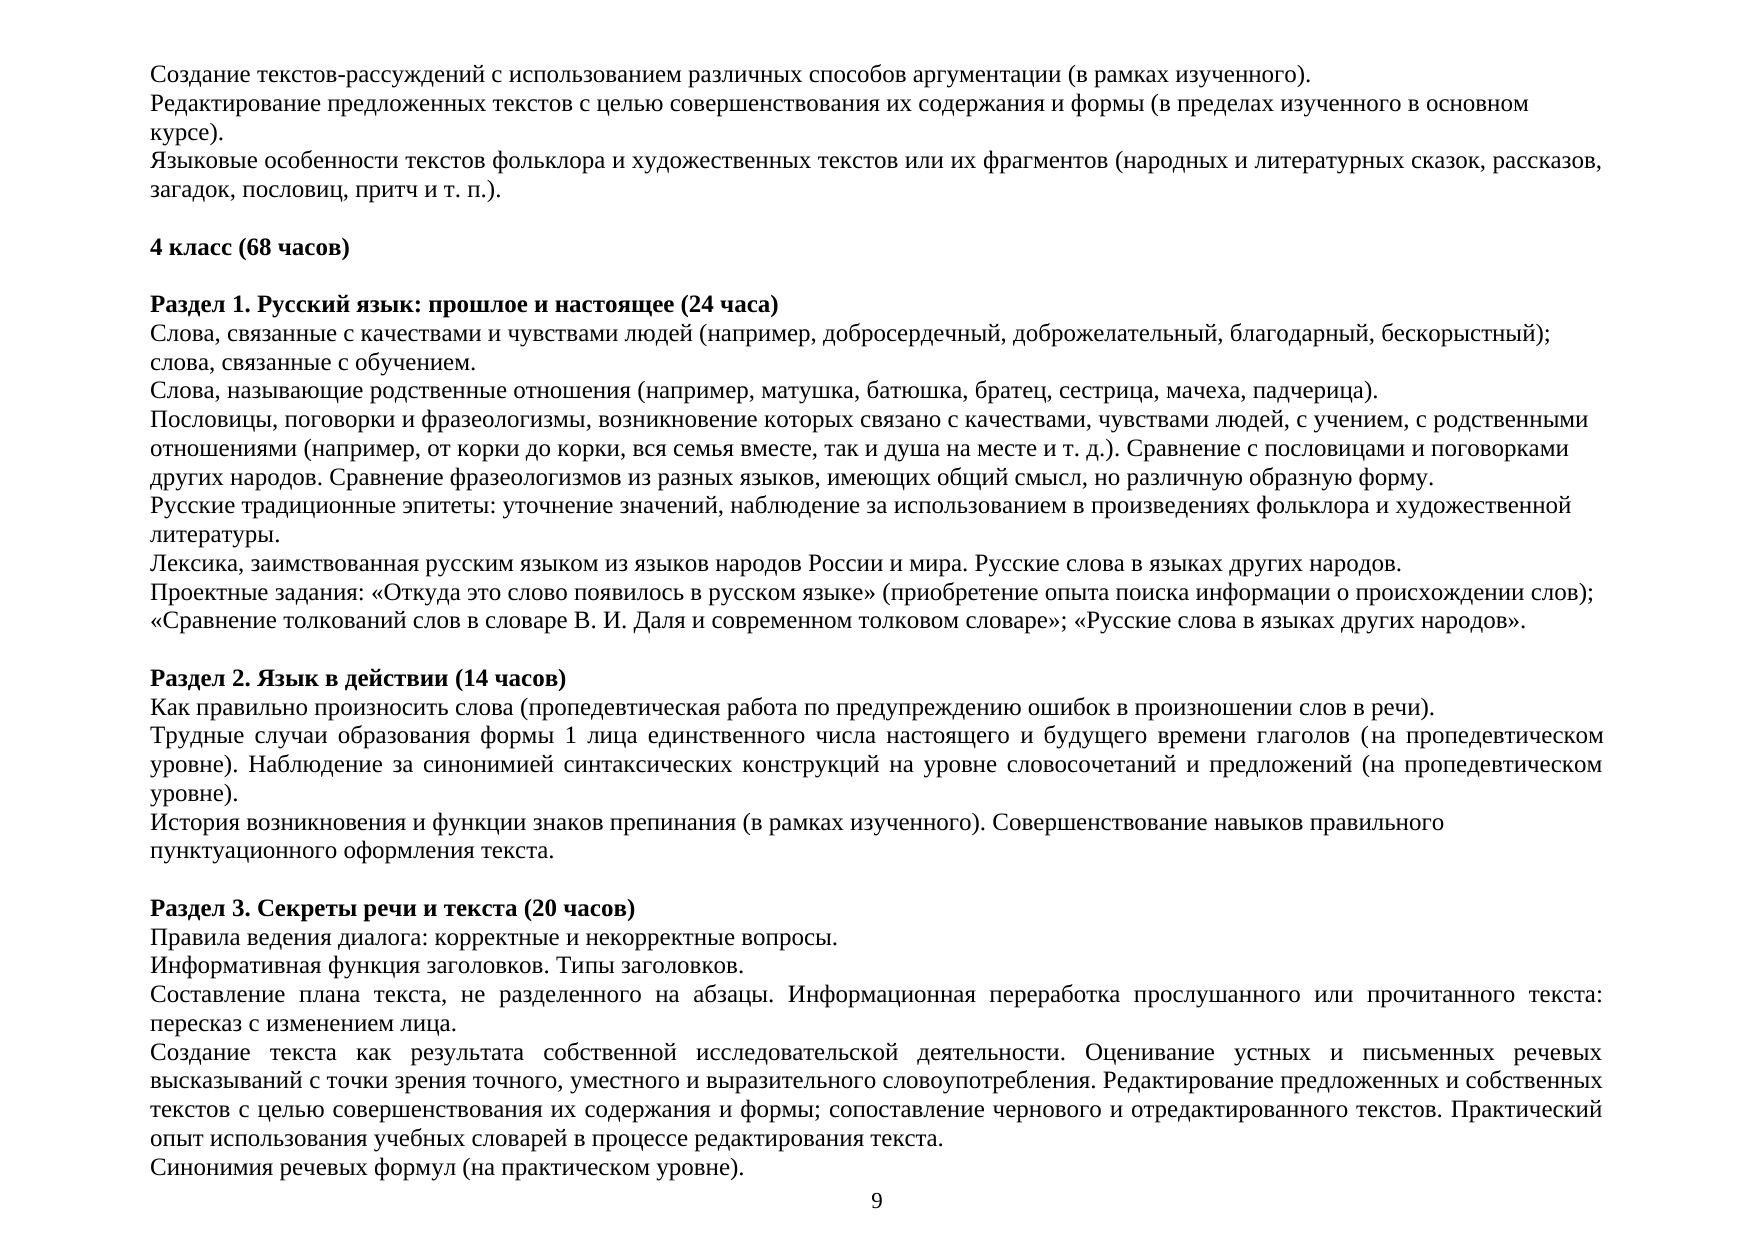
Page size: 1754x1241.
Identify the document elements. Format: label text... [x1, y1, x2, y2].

text История возникновения и функции знаков препинания (в рамках изученного). Совершенствование навыков правильного пунктуационного оформления текста. [150, 807, 1604, 864]
text Лексика, заимствованная русским языком из языков народов России и мира. Русские слова в языках других народов. [150, 548, 1604, 577]
text 4 класс (68 часов) [150, 232, 1604, 260]
text Русские традиционные эпитеты: уточнение значений, наблюдение за использованием в произведениях фольклора и художественной литературы. [150, 490, 1604, 548]
text Информативная функция заголовков. Типы заголовков. [150, 950, 1604, 979]
text Раздел 2. Язык в действии (14 часов) [150, 663, 1604, 692]
text Проектные задания: «Откуда это слово появилось в русском языке» (приобретение опыта поиска информации о происхождении слов); «Сравнение толкований слов в словаре В. И. Даля и современном толковом словаре»; «Русские слова в языках других народов». [150, 577, 1604, 634]
text Редактирование предложенных текстов с целью совершенствования их содержания и формы (в пределах изученного в основном курсе). [150, 88, 1604, 145]
text Раздел 3. Секреты речи и текста (20 часов) [150, 893, 1604, 922]
text Слова, связанные с качествами и чувствами людей (например, добросердечный, доброжелательный, благодарный, бескорыстный); слова, связанные с обучением. [150, 318, 1604, 375]
text Слова, называющие родственные отношения (например, матушка, батюшка, братец, сестрица, мачеха, падчерица). [150, 375, 1604, 404]
text Трудные случаи образования формы 1 лица единственного числа настоящего и будущего времени глаголов (на пропедевтическом уровне). Наблюдение за синонимией синтаксических конструкций на уровне словосочетаний и предложений (на пропедевтическом уровне). [150, 720, 1604, 807]
text Языковые особенности текстов фольклора и художественных текстов или их фрагментов (народных и литературных сказок, рассказов, загадок, пословиц, притч и т. п.). [150, 145, 1604, 203]
text Как правильно произносить слова (пропедевтическая работа по предупреждению ошибок в произношении слов в речи). [150, 692, 1604, 720]
text Пословицы, поговорки и фразеологизмы, возникновение которых связано с качествами, чувствами людей, с учением, с родственными отношениями (например, от корки до корки, вся семья вместе, так и душа на месте и т. д.). Сравнение с пословицами и поговорками других народов. Сравнение фразеологизмов из разных языков, имеющих общий смысл, но различную образную форму. [150, 404, 1604, 490]
text Составление плана текста, не разделенного на абзацы. Информационная переработка прослушанного или прочитанного текста: пересказ с изменением лица. [150, 979, 1604, 1037]
text Создание текстов-рассуждений с использованием различных способов аргументации (в рамках изученного). [150, 59, 1604, 88]
text Правила ведения диалога: корректные и некорректные вопросы. [150, 922, 1604, 950]
text Раздел 1. Русский язык: прошлое и настоящее (24 часа) [150, 289, 1604, 318]
text Синонимия речевых формул (на практическом уровне). [150, 1152, 1604, 1180]
text Создание текста как результата собственной исследовательской деятельности. Оценивание устных и письменных речевых высказываний с точки зрения точного, уместного и выразительного словоупотребления. Редактирование предложенных и собственных текстов с целью совершенствования их содержания и формы; сопоставление чернового и отредактированного текстов. Практический опыт использования учебных словарей в процессе редактирования текста. [150, 1037, 1604, 1152]
